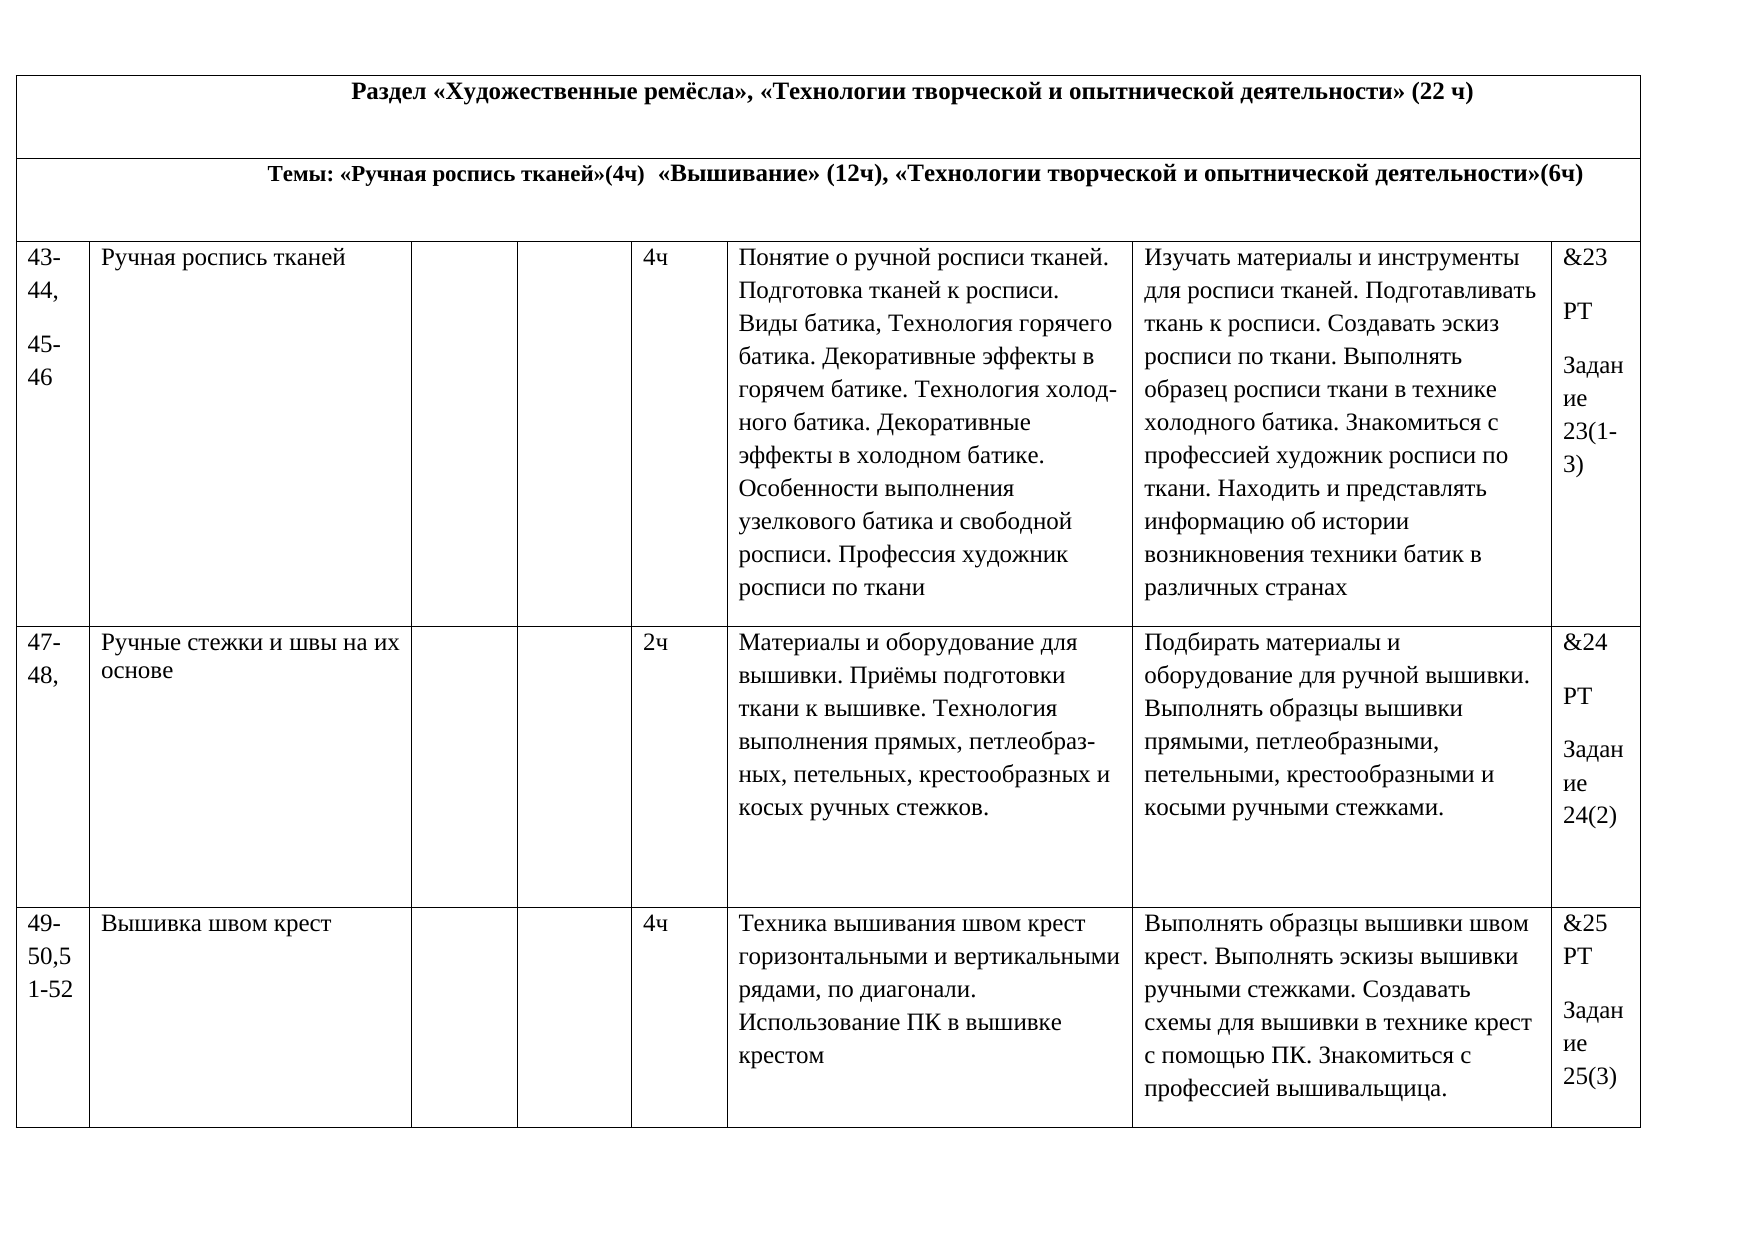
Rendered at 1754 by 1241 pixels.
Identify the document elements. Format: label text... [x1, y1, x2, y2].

table_cell [518, 242, 631, 626]
table_cell &24 РТ Задание 24(2) [1552, 627, 1640, 907]
table_cell 4ч [632, 908, 727, 1127]
table_cell Ручная роспись тканей [90, 242, 411, 626]
table_cell &23 РТ Задание 23(1-3) [1552, 242, 1640, 626]
table_cell Темы: «Ручная роспись тканей»(4ч) «Вышивание» (12ч), «Технологии творческой и опытнической деятельности»(6ч) [17, 159, 1640, 241]
table_cell 47-48, [17, 627, 89, 907]
table_cell [412, 242, 517, 626]
table_cell Раздел «Художественные ремёсла», «Технологии творческой и опытнической деятельности» (22 ч) [17, 76, 1640, 157]
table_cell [1133, 908, 1551, 1127]
table_cell [412, 627, 517, 907]
table_cell [518, 908, 631, 1127]
table_cell 43-44, 45-46 [17, 242, 89, 626]
table_cell 4ч [632, 242, 727, 626]
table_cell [1552, 908, 1640, 1127]
table_cell Материалы и оборудование для вышивки. Приёмы подготовки ткани к вышивке. Технология выполнения прямых, петлеобразных, петельных, крестообразных и косых ручных стежков. [728, 627, 1132, 907]
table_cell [728, 908, 1132, 1127]
table_cell Ручные стежки и швы на их основе [90, 627, 411, 907]
table_cell Вышивка швом крест [90, 908, 411, 1127]
table_cell 2ч [632, 627, 727, 907]
table_cell 49-50,51-52 [17, 908, 89, 1127]
table_cell Изучать материалы и инструменты для росписи тканей. Подготавливать ткань к росписи. Создавать эскиз росписи по ткани. Выполнять образец росписи ткани в технике холодного батика. Знакомиться с профессией художник росписи по ткани. Находить и представлять информацию об истории возникновения техники батик в различных странах [1133, 242, 1551, 626]
table_cell [518, 627, 631, 907]
table_cell Понятие о ручной росписи тканей. Подготовка тканей к росписи. Виды батика, Технология горячего батика. Декоративные эффекты в горячем батике. Технология холодного батика. Декоративные эффекты в холодном батике. Особенности выполнения узелкового батика и свободной росписи. Профессия художник росписи по ткани [728, 242, 1132, 626]
table_cell Подбирать материалы и оборудование для ручной вышивки. Выполнять образцы вышивки прямыми, петлеобразными, петельными, крестообразными и косыми ручными стежками. [1133, 627, 1551, 907]
table_cell [412, 908, 517, 1127]
